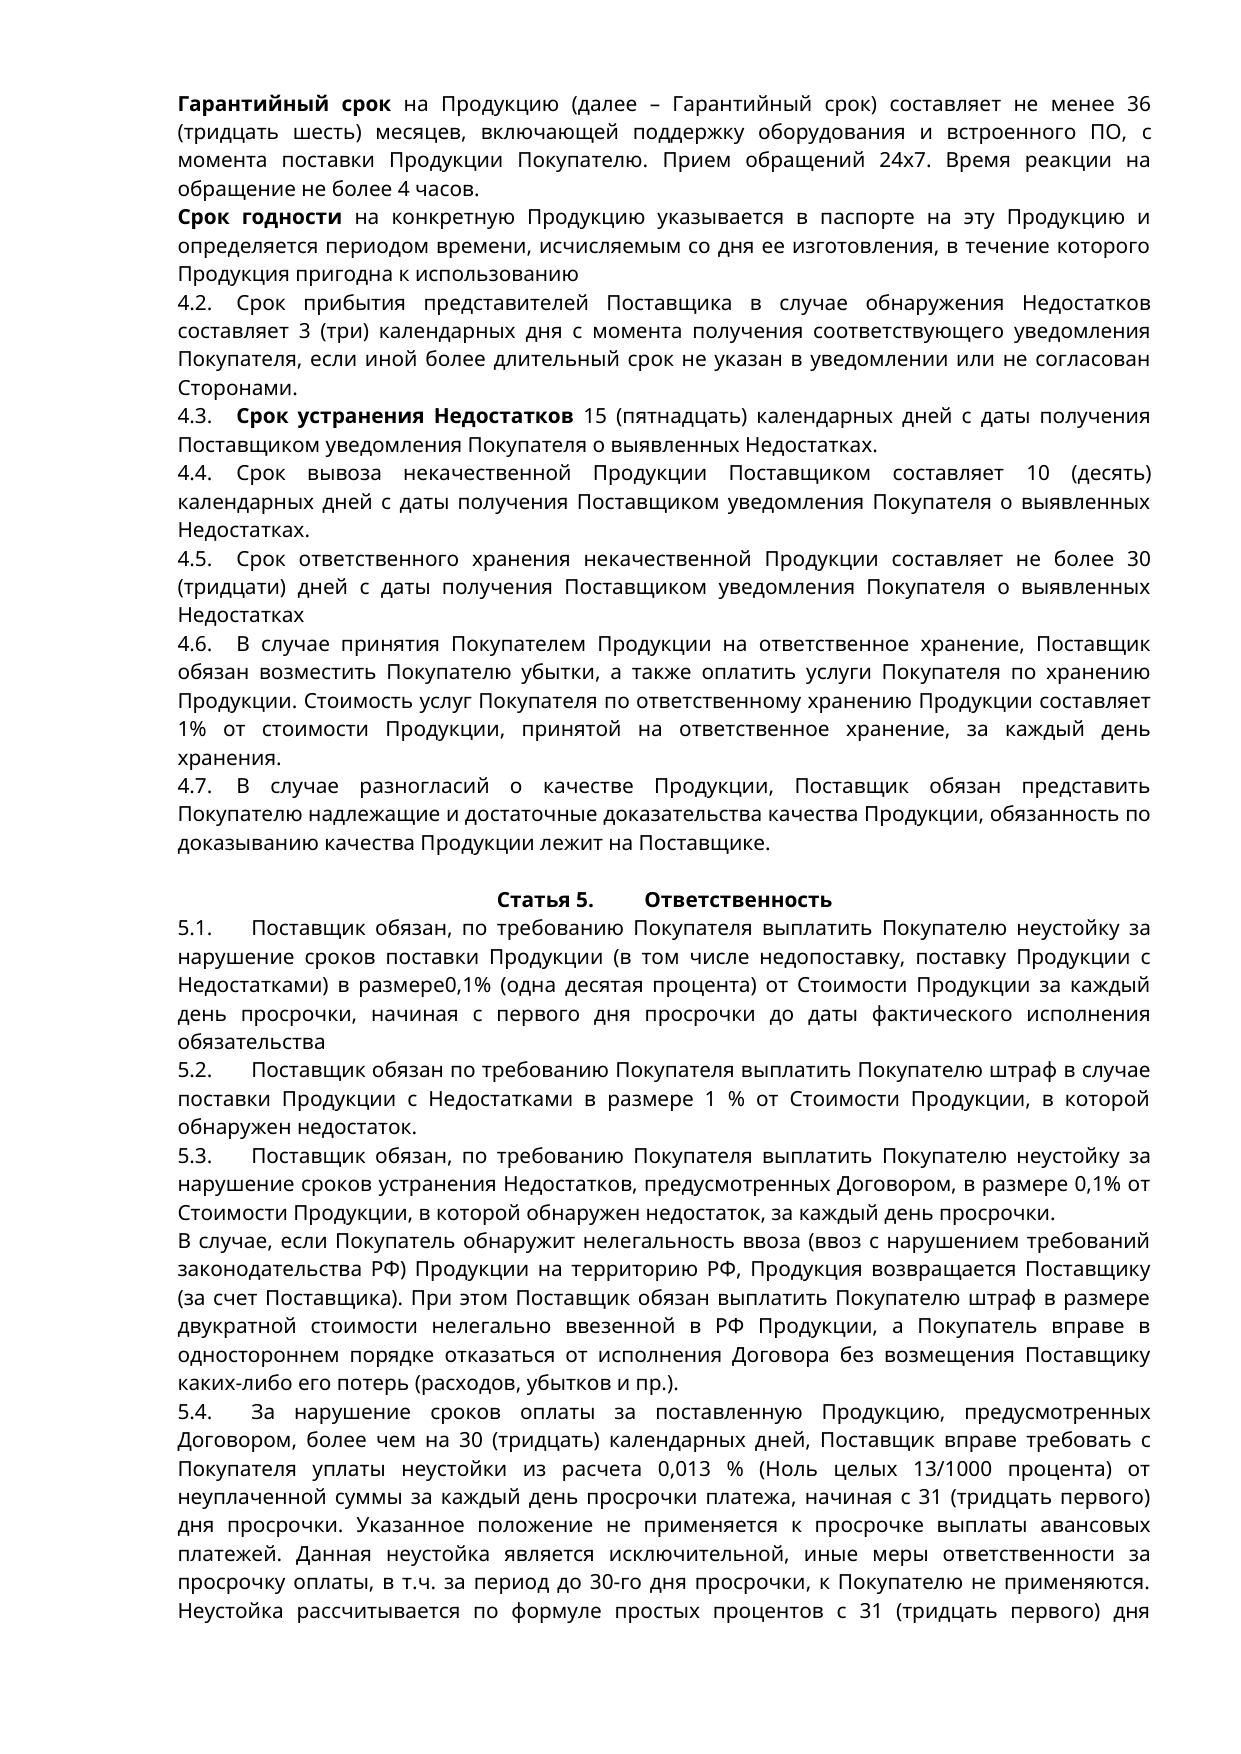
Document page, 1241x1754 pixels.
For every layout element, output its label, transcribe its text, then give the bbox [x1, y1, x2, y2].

text Гарантийный срок на Продукцию (далее – Гарантийный срок) составляет не менее 36 (тридцать шесть) месяцев, включающей поддержку оборудования и встроенного ПО, с момента поставки Продукции Покупателю. Прием обращений 24x7. Время реакции на обращение не более 4 часов. [177, 89, 1152, 202]
list Поставщик обязан по требованию Покупателя выплатить Покупателю штраф в случае поставки Продукции с Недостатками в размере 1 % от Стоимости Продукции, в которой обнаружен недостаток. [177, 1056, 1152, 1141]
list Срок устранения Недостатков 15 (пятнадцать) календарных дней с даты получения Поставщиком уведомления Покупателя о выявленных Недостатках. [177, 401, 1152, 458]
text В случае, если Покупатель обнаружит нелегальность ввоза (ввоз с нарушением требований законодательства РФ) Продукции на территорию РФ, Продукция возвращается Поставщику (за счет Поставщика). При этом Поставщик обязан выплатить Покупателю штраф в размере двукратной стоимости нелегально ввезенной в РФ Продукции, а Покупатель вправе в одностороннем порядке отказаться от исполнения Договора без возмещения Поставщику каких-либо его потерь (расходов, убытков и пр.). [177, 1226, 1152, 1397]
list В случае принятия Покупателем Продукции на ответственное хранение, Поставщик обязан возместить Покупателю убытки, а также оплатить услуги Покупателя по хранению Продукции. Стоимость услуг Покупателя по ответственному хранению Продукции составляет 1% от стоимости Продукции, принятой на ответственное хранение, за каждый день хранения. [177, 629, 1152, 771]
text Срок годности на конкретную Продукцию указывается в паспорте на эту Продукцию и определяется периодом времени, исчисляемым со дня ее изготовления, в течение которого Продукция пригодна к использованию [177, 202, 1152, 288]
list Срок ответственного хранения некачественной Продукции составляет не более 30 (тридцати) дней с даты получения Поставщиком уведомления Покупателя о выявленных Недостатках [177, 544, 1152, 629]
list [177, 1397, 1152, 1624]
list В случае разногласий о качестве Продукции, Поставщик обязан представить Покупателю надлежащие и достаточные доказательства качества Продукции, обязанность по доказыванию качества Продукции лежит на Поставщике. [177, 771, 1152, 856]
list Поставщик обязан, по требованию Покупателя выплатить Покупателю неустойку за нарушение сроков устранения Недостатков, предусмотренных Договором, в размере 0,1% от Стоимости Продукции, в которой обнаружен недостаток, за каждый день просрочки. [177, 1141, 1152, 1226]
list Срок вывоза некачественной Продукции Поставщиком составляет 10 (десять) календарных дней с даты получения Поставщиком уведомления Покупателя о выявленных Недостатках. [177, 458, 1152, 544]
list Поставщик обязан, по требованию Покупателя выплатить Покупателю неустойку за нарушение сроков поставки Продукции (в том числе недопоставку, поставку Продукции с Недостатками) в размере0,1% (одна десятая процента) от Стоимости Продукции за каждый день просрочки, начиная с первого дня просрочки до даты фактического исполнения обязательства [177, 913, 1152, 1056]
list Срок прибытия представителей Поставщика в случае обнаружения Недостатков составляет 3 (три) календарных дня с момента получения соответствующего уведомления Покупателя, если иной более длительный срок не указан в уведомлении или не согласован Сторонами. [177, 288, 1152, 401]
list Ответственность [177, 885, 1152, 913]
